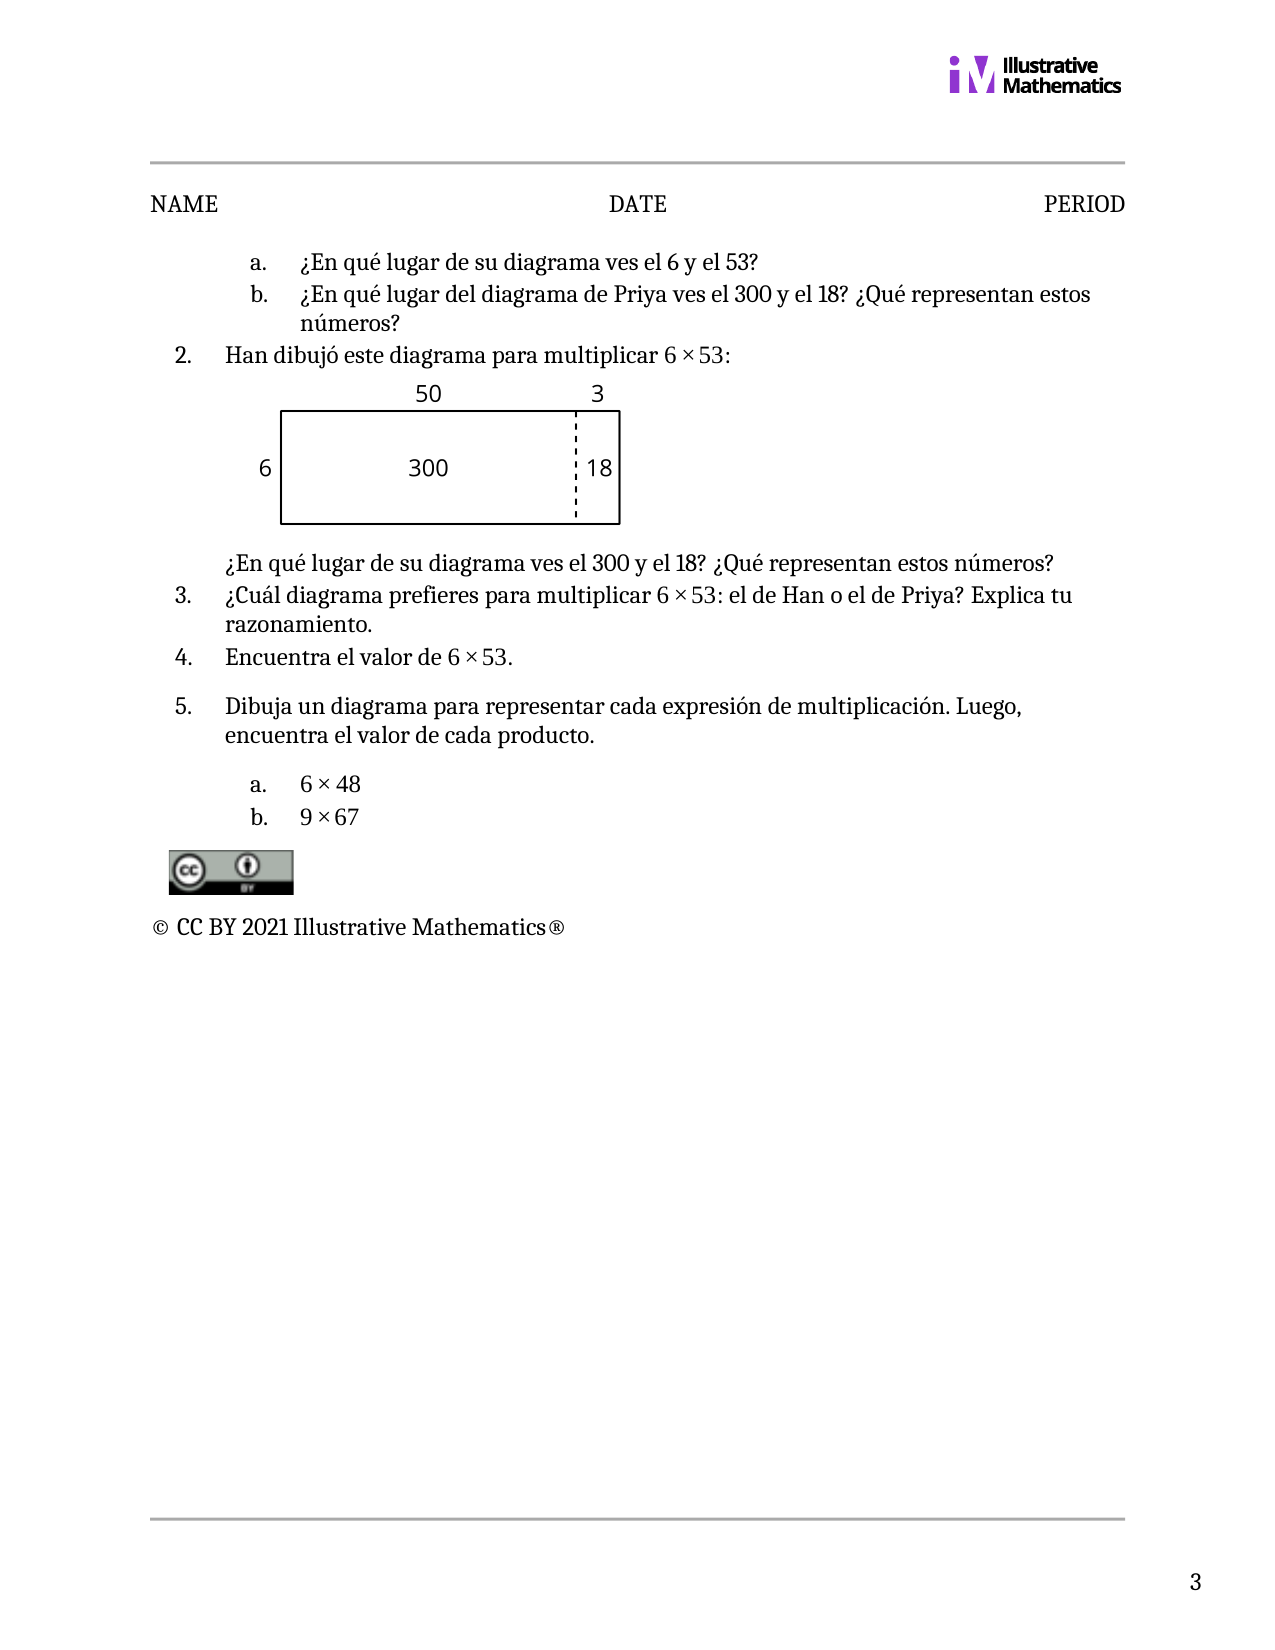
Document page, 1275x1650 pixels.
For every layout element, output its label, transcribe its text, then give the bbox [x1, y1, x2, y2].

list ¿En qué lugar del diagrama de Priya ves el 300 y el 18? ¿Qué representan estos números? [250, 280, 1125, 337]
text © CC BY 2021 Illustrative Mathematics® [150, 913, 1125, 942]
picture [168, 850, 294, 895]
picture [243, 373, 627, 539]
list Encuentra el valor de . [175, 642, 1125, 671]
list ¿En qué lugar de su diagrama ves el 6 y el 53? [250, 247, 1125, 276]
list ¿En qué lugar de su diagrama ves el 300 y el 18? ¿Qué representan estos números? [175, 549, 1125, 577]
list ¿Cuál diagrama prefieres para multiplicar : el de Han o el de Priya? Explica tu razonamiento. [175, 581, 1125, 639]
list Dibuja un diagrama para representar cada expresión de multiplicación. Luego, encuentra el valor de cada producto. [175, 692, 1125, 749]
picture [949, 55, 1121, 93]
list Han dibujó este diagrama para multiplicar : [175, 341, 1125, 370]
